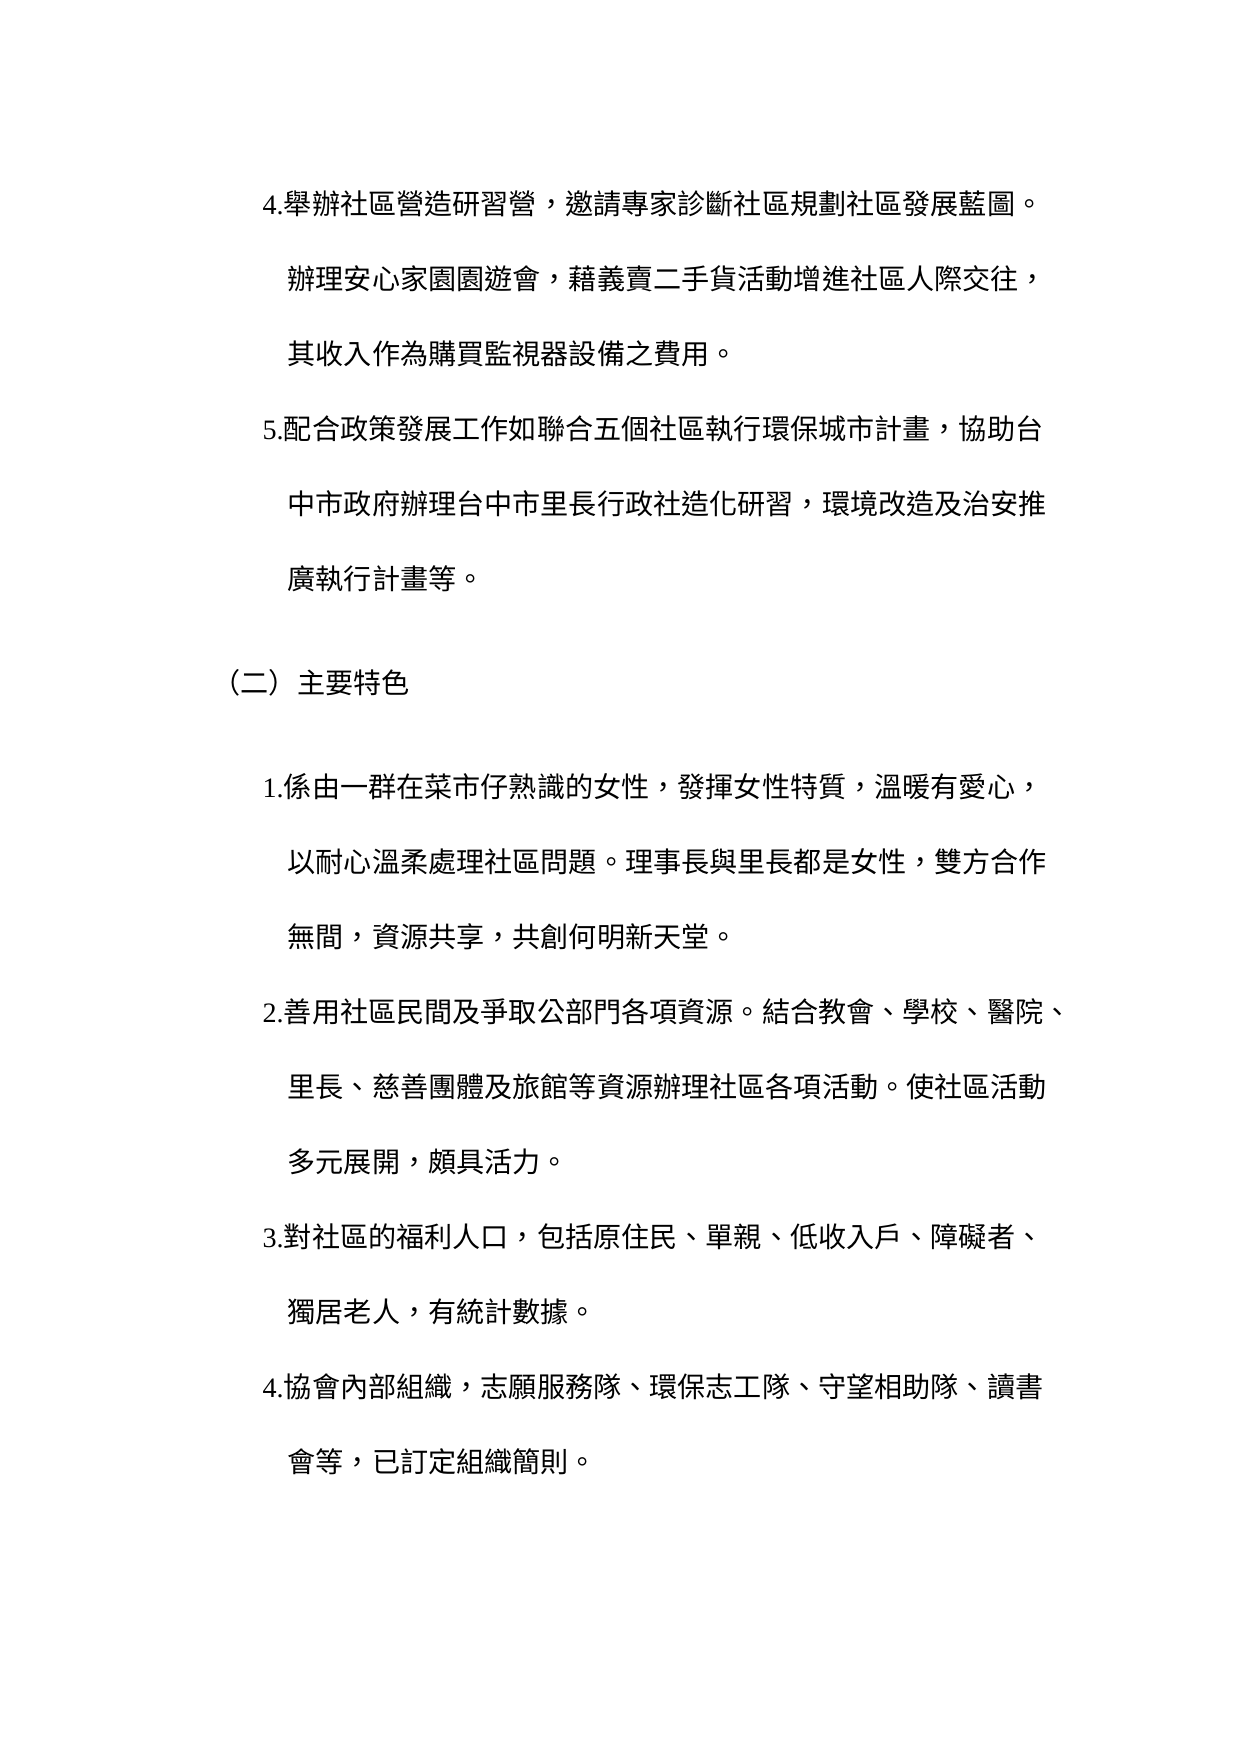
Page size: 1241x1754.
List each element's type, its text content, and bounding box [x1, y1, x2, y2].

text 1.係由一群在菜市仔熟識的女性，發揮女性特質，溫暖有愛心，以耐心溫柔處理社區問題。理事長與里長都是女性，雙方合作無間，資源共享，共創何明新天堂。 [262, 748, 1053, 973]
text 4.協會內部組織，志願服務隊、環保志工隊、守望相助隊、讀書會等，已訂定組織簡則。 [262, 1348, 1053, 1498]
text 3.對社區的福利人口，包括原住民、單親、低收入戶、障礙者、獨居老人，有統計數據。 [262, 1198, 1053, 1348]
text 2.善用社區民間及爭取公部門各項資源。結合教會、學校、醫院、里長、慈善團體及旅館等資源辦理社區各項活動。使社區活動多元展開，頗具活力。 [262, 973, 1053, 1198]
text （二）主要特色 [187, 644, 1053, 719]
text 4.舉辦社區營造研習營，邀請專家診斷社區規劃社區發展藍圖。辦理安心家園園遊會，藉義賣二手貨活動增進社區人際交往，其收入作為購買監視器設備之費用。 [262, 164, 1053, 389]
text 5.配合政策發展工作如聯合五個社區執行環保城市計畫，協助台中市政府辦理台中市里長行政社造化研習，環境改造及治安推廣執行計畫等。 [262, 389, 1053, 614]
